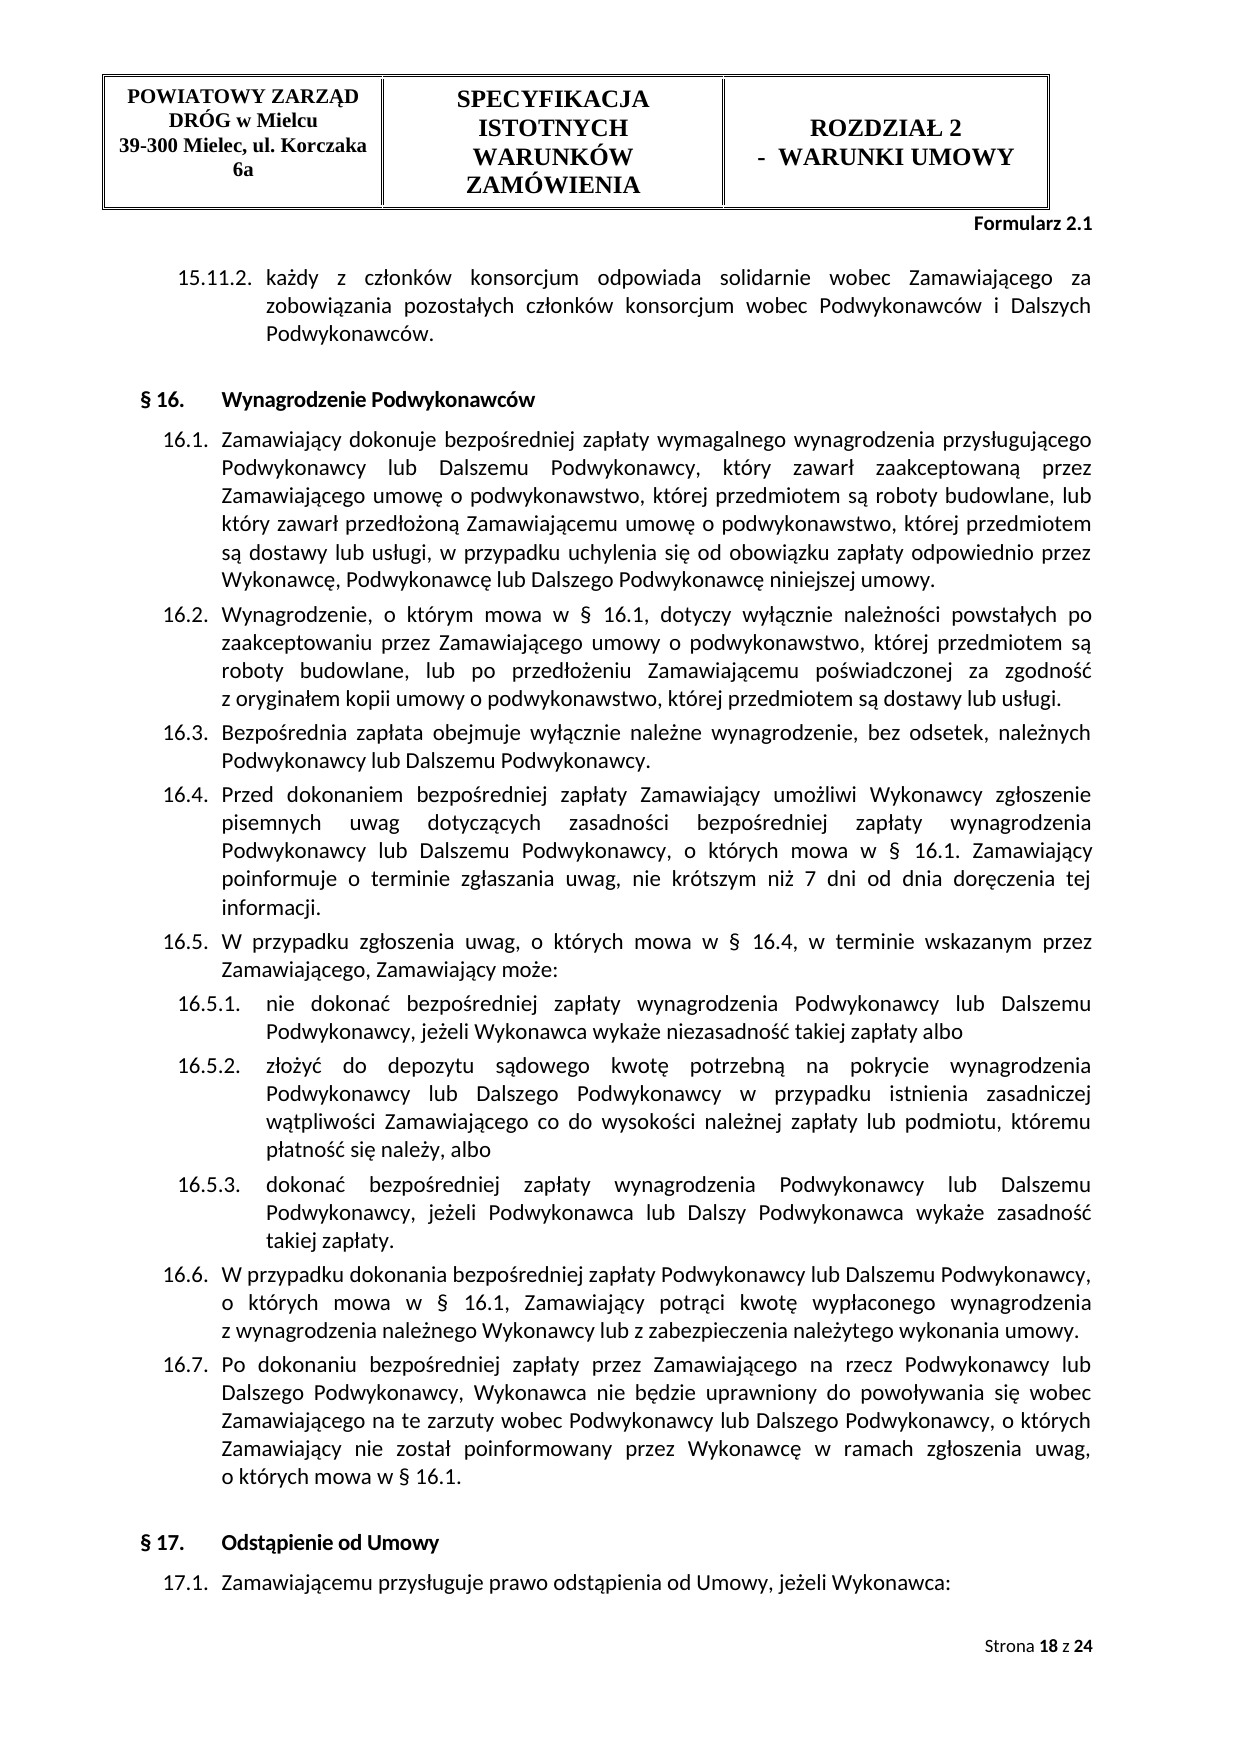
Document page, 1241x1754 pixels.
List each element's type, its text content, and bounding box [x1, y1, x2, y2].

subtitle Bezpośrednia zapłata obejmuje wyłącznie należne wynagrodzenie, bez odsetek, należnych Podwykonawcy lub Dalszemu Podwykonawcy. [162, 718, 1093, 774]
subtitle W przypadku dokonania bezpośredniej zapłaty Podwykonawcy lub Dalszemu Podwykonawcy, o których mowa w § 16.1, Zamawiający potrąci kwotę wypłaconego wynagrodzenia z wynagrodzenia należnego Wykonawcy lub z zabezpieczenia należytego wykonania umowy. [162, 1260, 1093, 1344]
subtitle Zamawiający dokonuje bezpośredniej zapłaty wymagalnego wynagrodzenia przysługującego Podwykonawcy lub Dalszemu Podwykonawcy, który zawarł zaakceptowaną przez Zamawiającego umowę o podwykonawstwo, której przedmiotem są roboty budowlane, lub który zawarł przedłożoną Zamawiającemu umowę o podwykonawstwo, której przedmiotem są dostawy lub usługi, w przypadku uchylenia się od obowiązku zapłaty odpowiednio przez Wykonawcę, Podwykonawcę lub Dalszego Podwykonawcę niniejszej umowy. [162, 426, 1093, 594]
subtitle złożyć do depozytu sądowego kwotę potrzebną na pokrycie wynagrodzenia Podwykonawcy lub Dalszego Podwykonawcy w przypadku istnienia zasadniczej wątpliwości Zamawiającego co do wysokości należnej zapłaty lub podmiotu, któremu płatność się należy, albo [177, 1051, 1093, 1163]
subtitle Przed dokonaniem bezpośredniej zapłaty Zamawiający umożliwi Wykonawcy zgłoszenie pisemnych uwag dotyczących zasadności bezpośredniej zapłaty wynagrodzenia Podwykonawcy lub Dalszemu Podwykonawcy, o których mowa w § 16.1. Zamawiający poinformuje o terminie zgłaszania uwag, nie krótszym niż 7 dni od dnia doręczenia tej informacji. [162, 781, 1093, 921]
subtitle Wynagrodzenie, o którym mowa w § 16.1, dotyczy wyłącznie należności powstałych po zaakceptowaniu przez Zamawiającego umowy o podwykonawstwo, której przedmiotem są roboty budowlane, lub po przedłożeniu Zamawiającemu poświadczonej za zgodność z oryginałem kopii umowy o podwykonawstwo, której przedmiotem są dostawy lub usługi. [162, 600, 1093, 712]
subtitle Odstąpienie od Umowy [162, 1528, 1093, 1556]
subtitle każdy z członków konsorcjum odpowiada solidarnie wobec Zamawiającego za zobowiązania pozostałych członków konsorcjum wobec Podwykonawców i Dalszych Podwykonawców. [177, 263, 1093, 347]
subtitle Zamawiającemu przysługuje prawo odstąpienia od Umowy, jeżeli Wykonawca: [162, 1568, 1093, 1597]
subtitle nie dokonać bezpośredniej zapłaty wynagrodzenia Podwykonawcy lub Dalszemu Podwykonawcy, jeżeli Wykonawca wykaże niezasadność takiej zapłaty albo [177, 989, 1093, 1045]
subtitle W przypadku zgłoszenia uwag, o których mowa w § 16.4, w terminie wskazanym przez Zamawiającego, Zamawiający może: [162, 927, 1093, 983]
subtitle dokonać bezpośredniej zapłaty wynagrodzenia Podwykonawcy lub Dalszemu Podwykonawcy, jeżeli Podwykonawca lub Dalszy Podwykonawca wykaże zasadność takiej zapłaty. [177, 1170, 1093, 1254]
subtitle Wynagrodzenie Podwykonawców [162, 385, 1093, 413]
subtitle Po dokonaniu bezpośredniej zapłaty przez Zamawiającego na rzecz Podwykonawcy lub Dalszego Podwykonawcy, Wykonawca nie będzie uprawniony do powoływania się wobec Zamawiającego na te zarzuty wobec Podwykonawcy lub Dalszego Podwykonawcy, o których Zamawiający nie został poinformowany przez Wykonawcę w ramach zgłoszenia uwag, o których mowa w § 16.1. [162, 1350, 1093, 1491]
